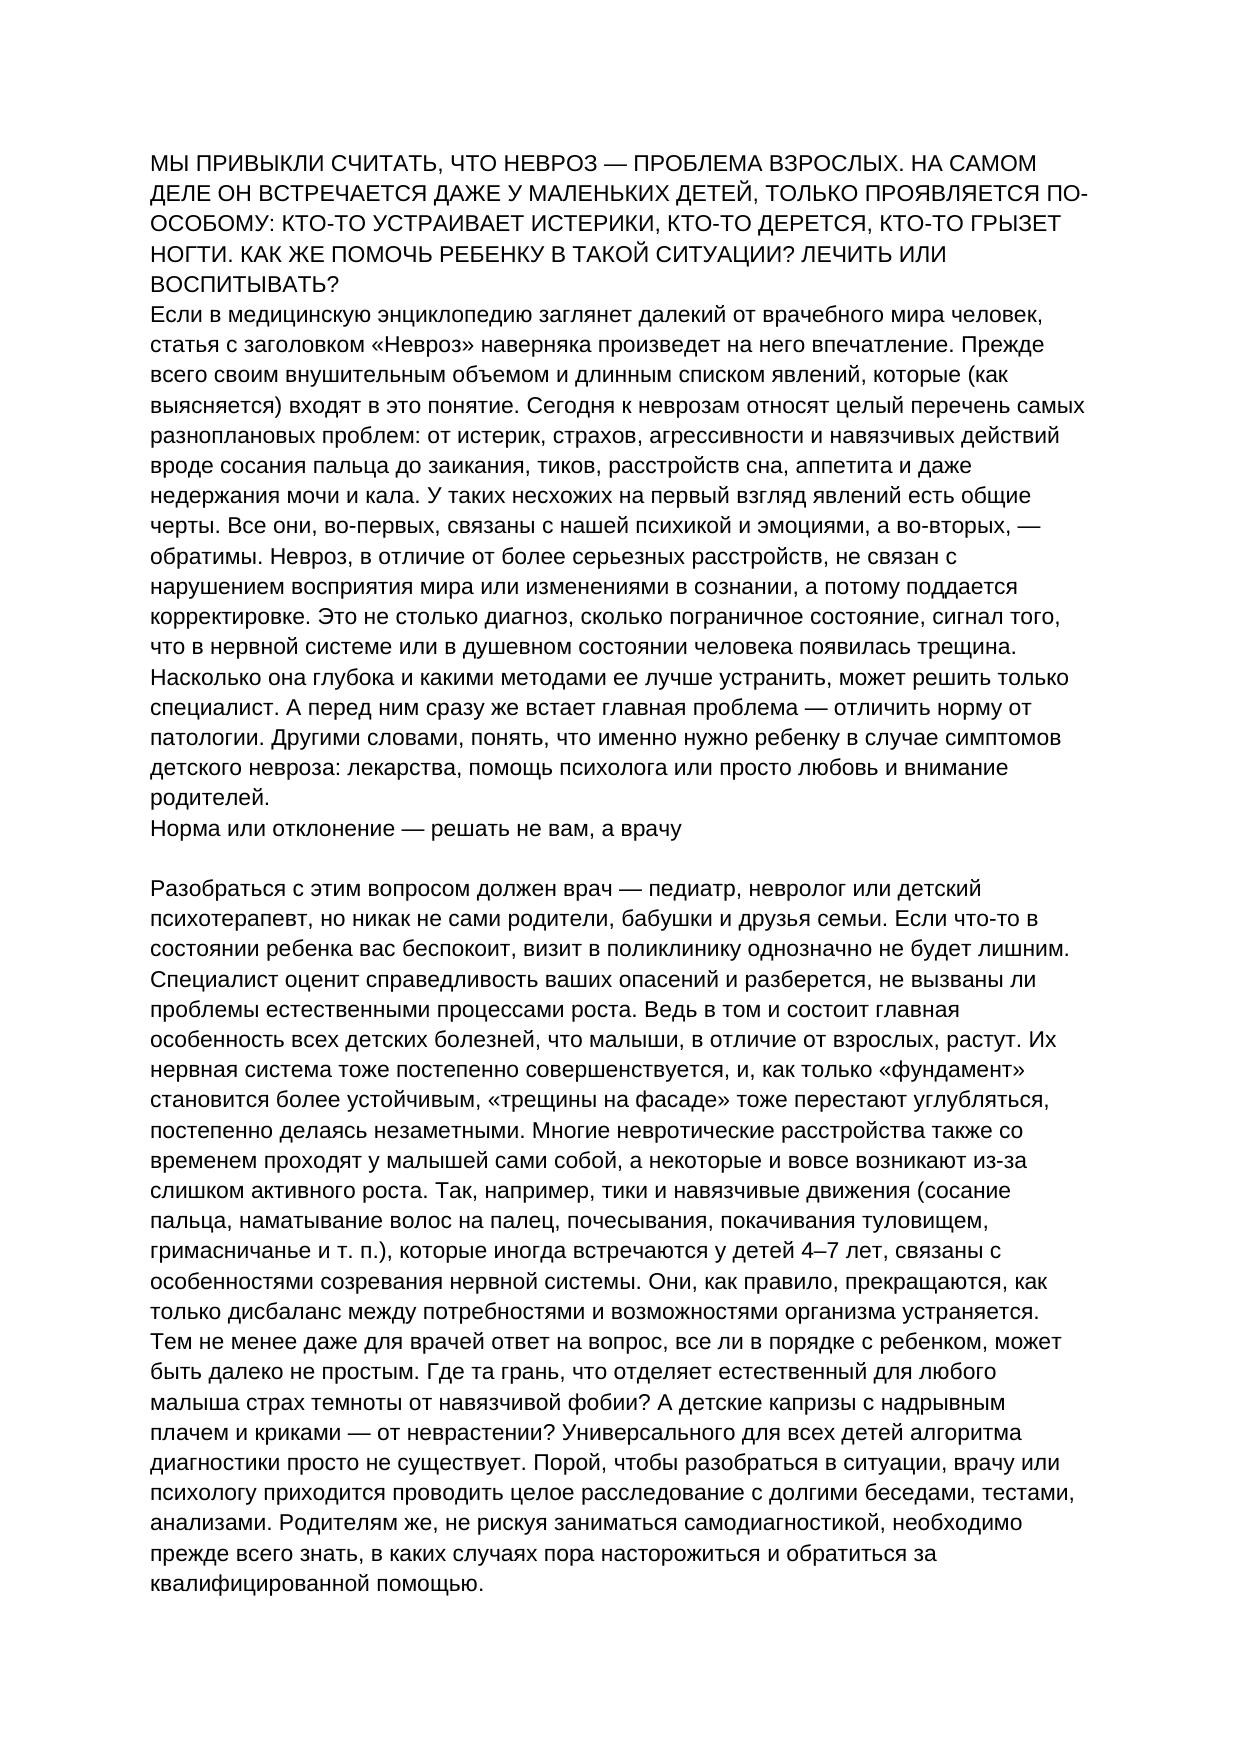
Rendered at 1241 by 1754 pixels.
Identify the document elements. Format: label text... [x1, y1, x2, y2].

text Тем не менее даже для врачей ответ на вопрос, все ли в порядке с ребенком, может быть далеко не простым. Где та грань, что отделяет естественный для любого малыша страх темноты от навязчивой фобии? А детские капризы с надрывным плачем и криками — от неврастении? Универсального для всех детей алгоритма диагностики просто не существует. Порой, чтобы разобраться в ситуации, врачу или психологу приходится проводить целое расследование с долгими беседами, тестами, анализами. Родителям же, не рискуя заниматься самодиагностикой, необходимо прежде всего знать, в каких случаях пора насторожиться и обратиться за квалифицированной помощью. [150, 1328, 1090, 1596]
text Норма или отклонение — решать не вам, а врачу [150, 814, 1090, 841]
text МЫ ПРИВЫКЛИ СЧИТАТЬ, ЧТО НЕВРОЗ — ПРОБЛЕМА ВЗРОСЛЫХ. НА САМОМ ДЕЛЕ ОН ВСТРЕЧАЕТСЯ ДАЖЕ У МАЛЕНЬКИХ ДЕТЕЙ, ТОЛЬКО ПРОЯВЛЯЕТСЯ ПО-ОСОБОМУ: КТО-ТО УСТРАИВАЕТ ИСТЕРИКИ, КТО-ТО ДЕРЕТСЯ, КТО-ТО ГРЫЗЕТ НОГТИ. КАК ЖЕ ПОМОЧЬ РЕБЕНКУ В ТАКОЙ СИТУАЦИИ? ЛЕЧИТЬ ИЛИ ВОСПИТЫВАТЬ? [150, 150, 1090, 297]
text Если в медицинскую энциклопедию заглянет далекий от врачебного мира человек, статья с заголовком «Невроз» наверняка произведет на него впечатление. Прежде всего своим внушительным объемом и длинным списком явлений, которые (как выясняется) входят в это понятие. Сегодня к неврозам относят целый перечень самых разноплановых проблем: от истерик, страхов, агрессивности и навязчивых действий вроде сосания пальца до заикания, тиков, расстройств сна, аппетита и даже недержания мочи и кала. У таких несхожих на первый взгляд явлений есть общие черты. Все они, во-первых, связаны с нашей психикой и эмоциями, а во-вторых, — обратимы. Невроз, в отличие от более серьезных расстройств, не связан с нарушением восприятия мира или изменениями в сознании, а потому поддается корректировке. Это не столько диагноз, сколько пограничное состояние, сигнал того, что в нервной системе или в душевном состоянии человека появилась трещина. Насколько она глубока и какими методами ее лучше устранить, может решить только специалист. А перед ним сразу же встает главная проблема — отличить норму от патологии. Другими словами, понять, что именно нужно ребенку в случае симптомов детского невроза: лекарства, помощь психолога или просто любовь и внимание родителей. [150, 301, 1090, 811]
text Разобраться с этим вопросом должен врач — педиатр, невролог или детский психотерапевт, но никак не сами родители, бабушки и друзья семьи. Если что-то в состоянии ребенка вас беспокоит, визит в поликлинику однозначно не будет лишним. Специалист оценит справедливость ваших опасений и разберется, не вызваны ли проблемы естественными процессами роста. Ведь в том и состоит главная особенность всех детских болезней, что малыши, в отличие от взрослых, растут. Их нервная система тоже постепенно совершенствуется, и, как только «фундамент» становится более устойчивым, «трещины на фасаде» тоже перестают углубляться, постепенно делаясь незаметными. Многие невротические расстройства также со временем проходят у малышей сами собой, а некоторые и вовсе возникают из-за слишком активного роста. Так, например, тики и навязчивые движения (сосание пальца, наматывание волос на палец, почесывания, покачивания туловищем, гримасничанье и т. п.), которые иногда встречаются у детей 4–7 лет, связаны с особенностями созревания нервной системы. Они, как правило, прекращаются, как только дисбаланс между потребностями и возможностями организма устраняется. [150, 875, 1090, 1324]
